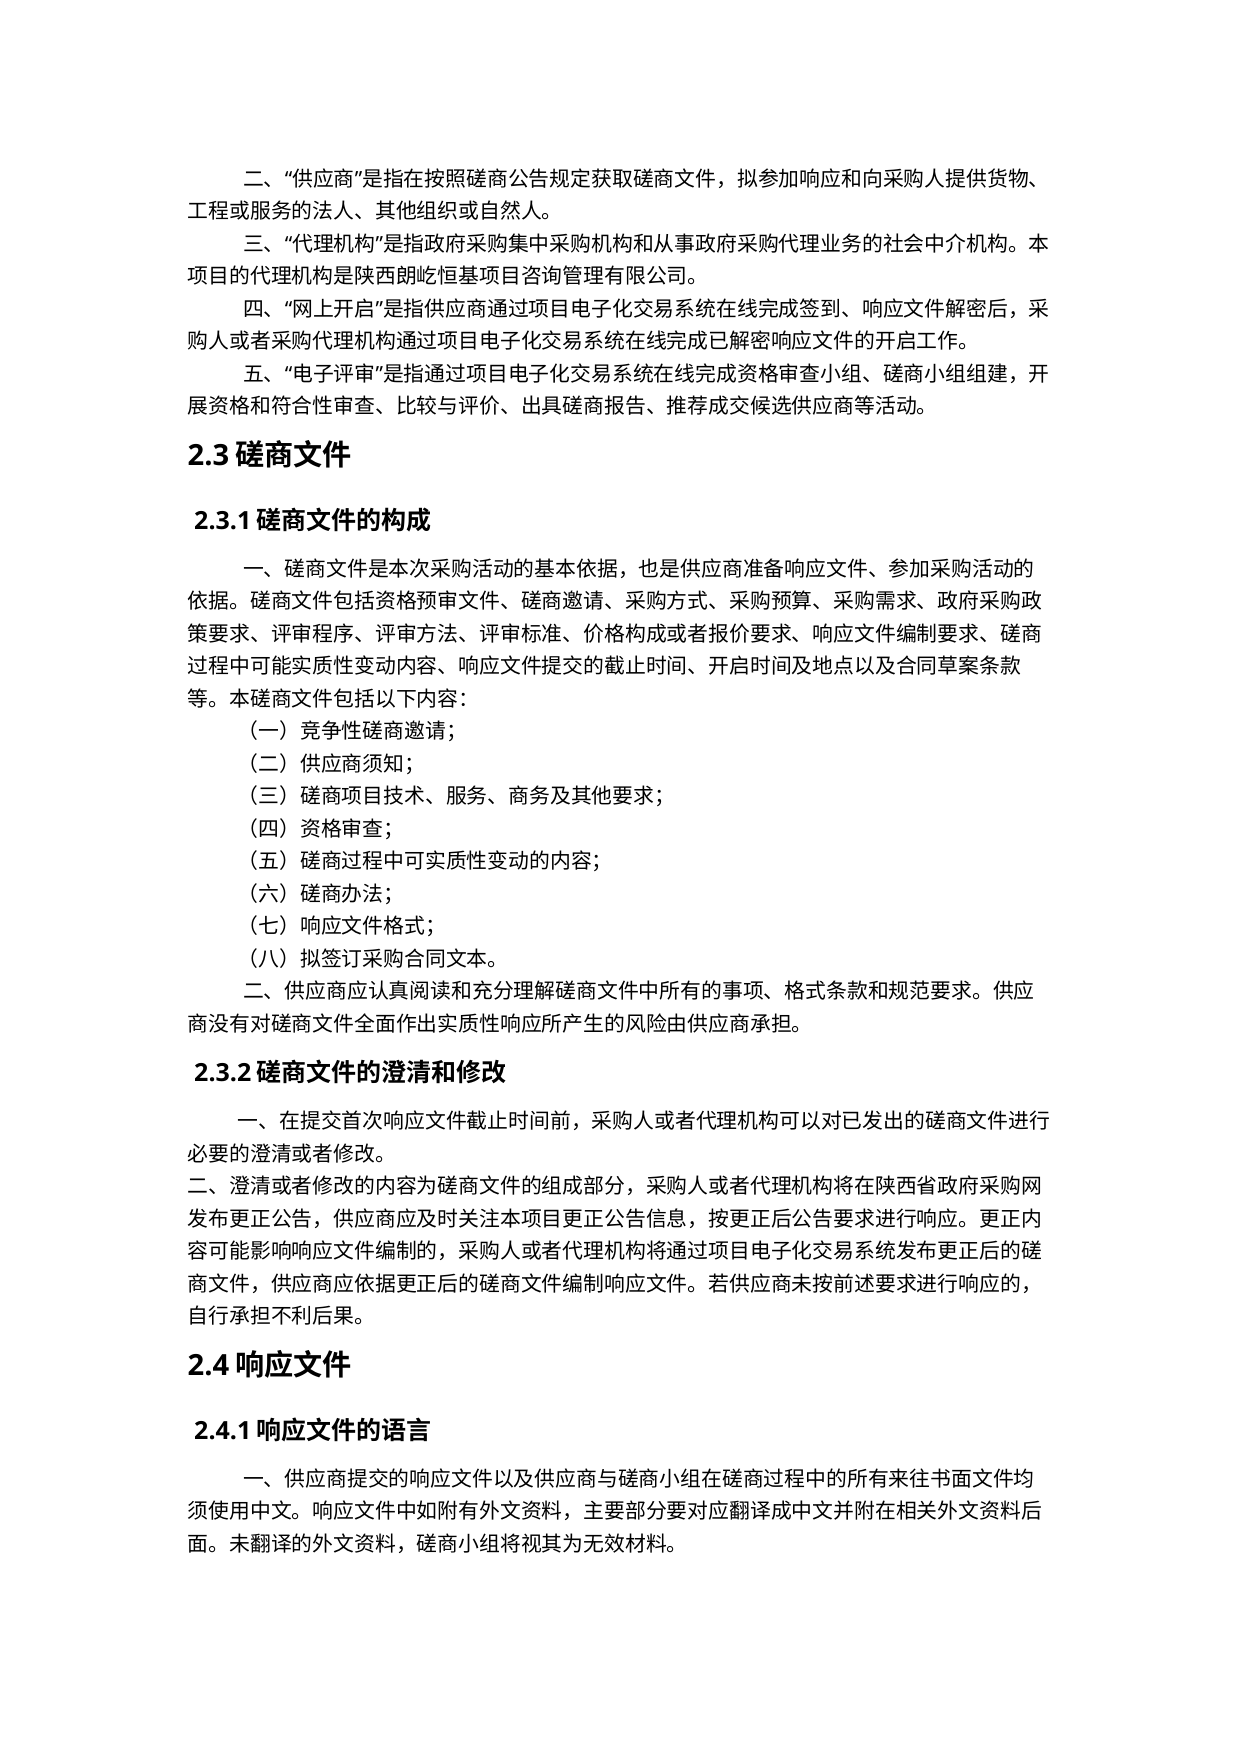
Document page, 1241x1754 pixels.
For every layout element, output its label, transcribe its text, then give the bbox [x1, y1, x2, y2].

text 三、“代理机构”是指政府采购集中采购机构和从事政府采购代理业务的社会中介机构。本项目的代理机构是陕西朗屹恒基项目咨询管理有限公司。 [187, 227, 1053, 292]
text 2.3磋商文件 [187, 422, 1053, 487]
text 2.4.1响应文件的语言 [187, 1397, 1053, 1462]
text （六）磋商办法； [187, 877, 1053, 909]
text 四、“网上开启”是指供应商通过项目电子化交易系统在线完成签到、响应文件解密后，采购人或者采购代理机构通过项目电子化交易系统在线完成已解密响应文件的开启工作。 [187, 292, 1053, 357]
text 五、“电子评审”是指通过项目电子化交易系统在线完成资格审查小组、磋商小组组建，开展资格和符合性审查、比较与评价、出具磋商报告、推荐成交候选供应商等活动。 [187, 357, 1053, 422]
text 2.3.1磋商文件的构成 [187, 487, 1053, 552]
text （三）磋商项目技术、服务、商务及其他要求； [187, 779, 1053, 812]
text （七）响应文件格式； [187, 909, 1053, 942]
text （八）拟签订采购合同文本。 [187, 942, 1053, 974]
text 一、磋商文件是本次采购活动的基本依据，也是供应商准备响应文件、参加采购活动的依据。磋商文件包括资格预审文件、磋商邀请、采购方式、采购预算、采购需求、政府采购政策要求、评审程序、评审方法、评审标准、价格构成或者报价要求、响应文件编制要求、磋商过程中可能实质性变动内容、响应文件提交的截止时间、开启时间及地点以及合同草案条款等。本磋商文件包括以下内容： [187, 552, 1053, 714]
text 二、供应商应认真阅读和充分理解磋商文件中所有的事项、格式条款和规范要求。供应商没有对磋商文件全面作出实质性响应所产生的风险由供应商承担。 [187, 974, 1053, 1039]
text 2.4响应文件 [187, 1332, 1053, 1397]
text （二）供应商须知； [187, 747, 1053, 779]
text 2.3.2磋商文件的澄清和修改 [187, 1039, 1053, 1104]
text 二、澄清或者修改的内容为磋商文件的组成部分，采购人或者代理机构将在陕西省政府采购网发布更正公告，供应商应及时关注本项目更正公告信息，按更正后公告要求进行响应。更正内容可能影响响应文件编制的，采购人或者代理机构将通过项目电子化交易系统发布更正后的磋商文件，供应商应依据更正后的磋商文件编制响应文件。若供应商未按前述要求进行响应的，自行承担不利后果。 [187, 1169, 1053, 1332]
text （五）磋商过程中可实质性变动的内容； [187, 844, 1053, 877]
text （一）竞争性磋商邀请； [187, 714, 1053, 747]
text （四）资格审查； [187, 812, 1053, 844]
text 一、在提交首次响应文件截止时间前，采购人或者代理机构可以对已发出的磋商文件进行必要的澄清或者修改。 [187, 1104, 1053, 1169]
text 二、“供应商”是指在按照磋商公告规定获取磋商文件，拟参加响应和向采购人提供货物、工程或服务的法人、其他组织或自然人。 [187, 162, 1053, 227]
text 一、供应商提交的响应文件以及供应商与磋商小组在磋商过程中的所有来往书面文件均须使用中文。响应文件中如附有外文资料，主要部分要对应翻译成中文并附在相关外文资料后面。未翻译的外文资料，磋商小组将视其为无效材料。 [187, 1462, 1053, 1559]
